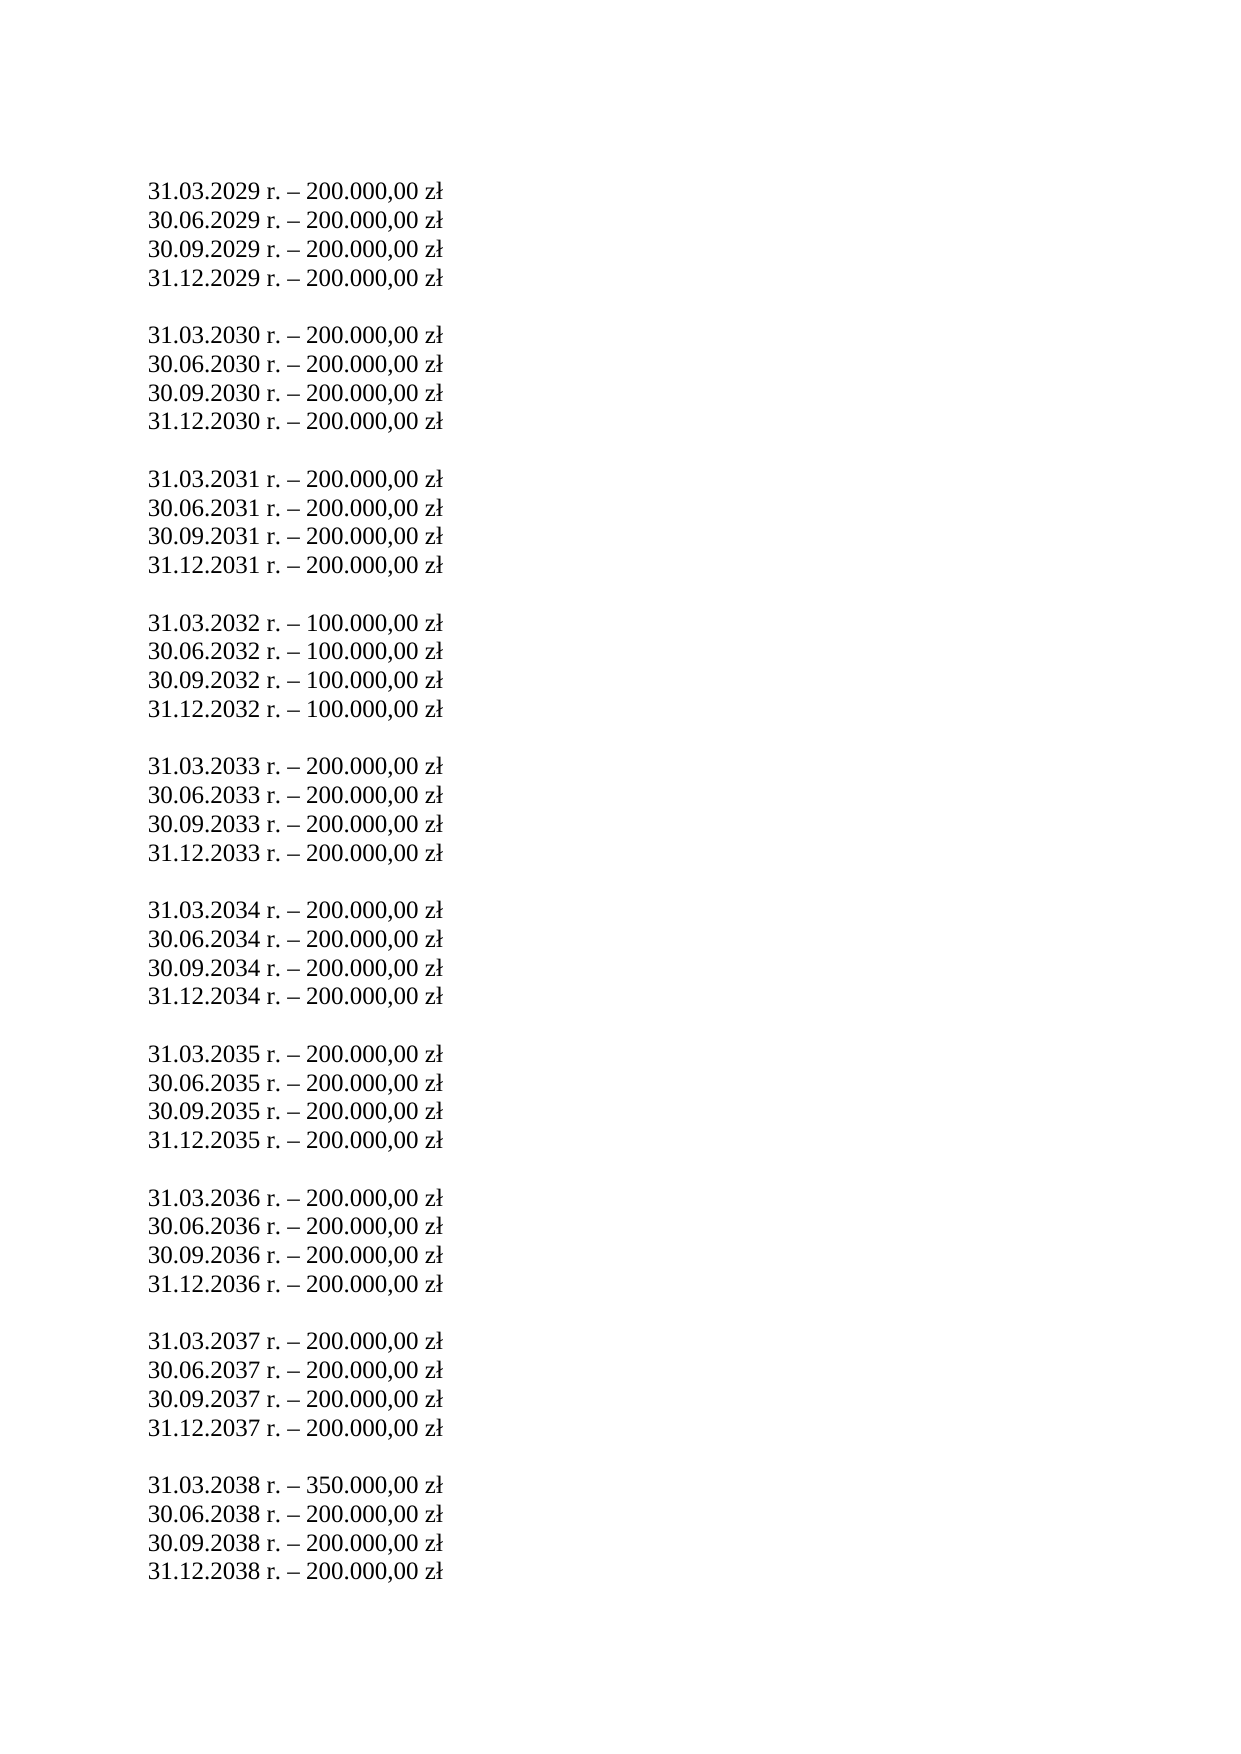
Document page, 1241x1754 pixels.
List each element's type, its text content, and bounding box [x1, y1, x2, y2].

text 30.06.2030 r. – 200.000,00 zł [148, 349, 1093, 378]
text 31.12.2032 r. – 100.000,00 zł [148, 694, 1093, 723]
text 30.06.2033 r. – 200.000,00 zł [148, 780, 1093, 809]
text 30.09.2038 r. – 200.000,00 zł [148, 1528, 1093, 1556]
text 31.03.2037 r. – 200.000,00 zł [148, 1326, 1093, 1355]
text 31.12.2036 r. – 200.000,00 zł [148, 1269, 1093, 1298]
text 31.12.2035 r. – 200.000,00 zł [148, 1125, 1093, 1154]
text 30.09.2030 r. – 200.000,00 zł [148, 378, 1093, 406]
text 30.06.2029 r. – 200.000,00 zł [148, 205, 1093, 234]
text 31.03.2029 r. – 200.000,00 zł [148, 176, 1093, 205]
text 30.09.2034 r. – 200.000,00 zł [148, 953, 1093, 981]
text 31.12.2037 r. – 200.000,00 zł [148, 1413, 1093, 1441]
text 30.06.2035 r. – 200.000,00 zł [148, 1068, 1093, 1096]
text 30.06.2036 r. – 200.000,00 zł [148, 1211, 1093, 1240]
text 30.09.2029 r. – 200.000,00 zł [148, 234, 1093, 263]
text 30.06.2038 r. – 200.000,00 zł [148, 1499, 1093, 1528]
text 30.06.2034 r. – 200.000,00 zł [148, 924, 1093, 953]
text 31.03.2034 r. – 200.000,00 zł [148, 895, 1093, 924]
text 30.06.2031 r. – 200.000,00 zł [148, 493, 1093, 521]
text 31.03.2032 r. – 100.000,00 zł [148, 608, 1093, 636]
text 30.09.2033 r. – 200.000,00 zł [148, 809, 1093, 838]
text 30.06.2037 r. – 200.000,00 zł [148, 1355, 1093, 1384]
text 31.03.2033 r. – 200.000,00 zł [148, 751, 1093, 780]
text 30.09.2032 r. – 100.000,00 zł [148, 665, 1093, 694]
text 31.12.2038 r. – 200.000,00 zł [148, 1556, 1093, 1585]
text 31.03.2038 r. – 350.000,00 zł [148, 1470, 1093, 1499]
text 30.09.2037 r. – 200.000,00 zł [148, 1384, 1093, 1413]
text 31.12.2034 r. – 200.000,00 zł [148, 981, 1093, 1010]
text 30.09.2031 r. – 200.000,00 zł [148, 521, 1093, 550]
text 30.09.2036 r. – 200.000,00 zł [148, 1240, 1093, 1269]
text 31.03.2030 r. – 200.000,00 zł [148, 320, 1093, 349]
text 31.03.2031 r. – 200.000,00 zł [148, 464, 1093, 493]
text 31.12.2030 r. – 200.000,00 zł [148, 406, 1093, 435]
text 31.12.2033 r. – 200.000,00 zł [148, 838, 1093, 866]
text 31.03.2035 r. – 200.000,00 zł [148, 1039, 1093, 1068]
text 31.12.2031 r. – 200.000,00 zł [148, 550, 1093, 579]
text 30.09.2035 r. – 200.000,00 zł [148, 1096, 1093, 1125]
text 31.03.2036 r. – 200.000,00 zł [148, 1183, 1093, 1211]
text 31.12.2029 r. – 200.000,00 zł [148, 263, 1093, 291]
text 30.06.2032 r. – 100.000,00 zł [148, 636, 1093, 665]
